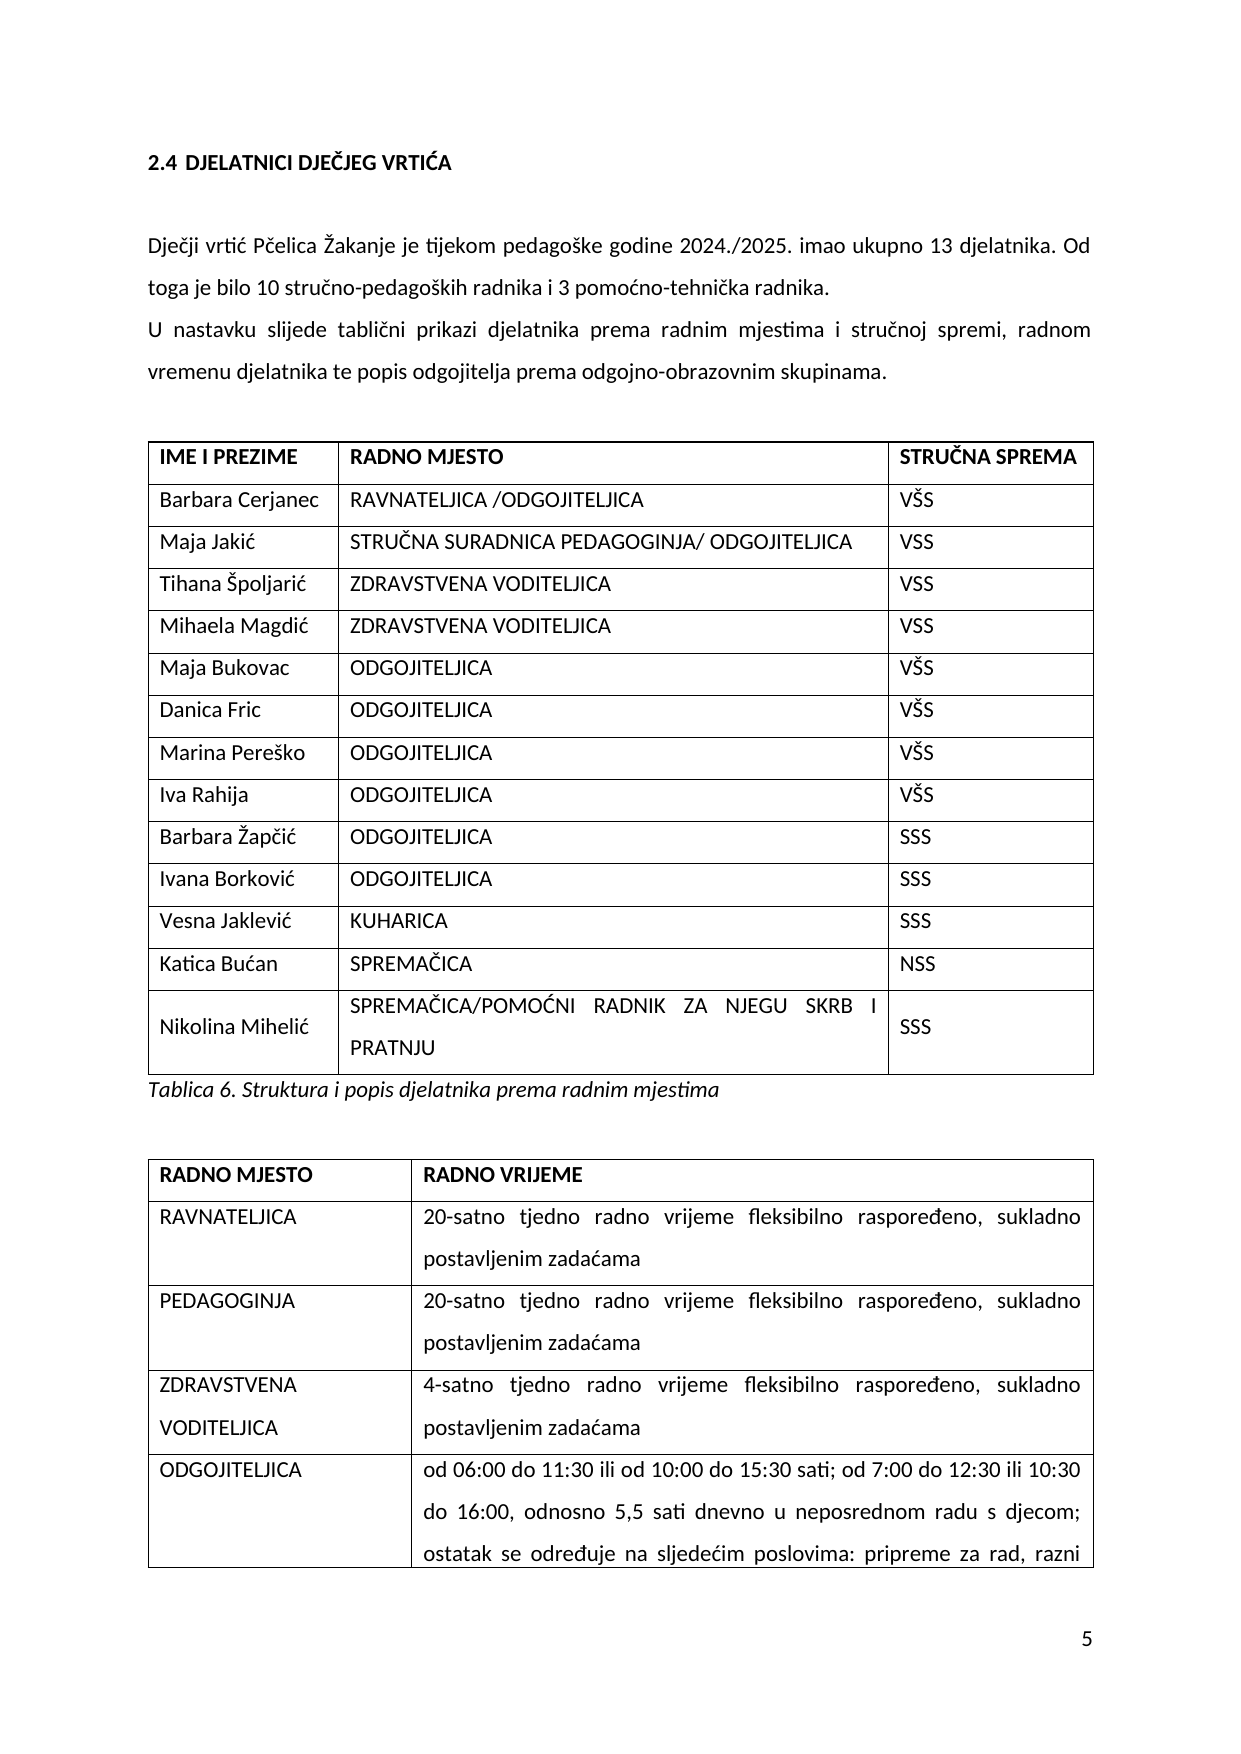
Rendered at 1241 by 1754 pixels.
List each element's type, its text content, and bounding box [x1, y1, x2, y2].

table_cell Barbara Žapčić [149, 822, 338, 863]
table_cell Katica Bućan [149, 949, 338, 990]
table_cell VŠS [889, 654, 1093, 694]
table_cell 20-satno tjedno radno vrijeme fleksibilno raspoređeno, sukladno postavljenim zadaćama [412, 1202, 1093, 1285]
table_cell SPREMAČICA [339, 949, 888, 990]
table_cell ODGOJITELJICA [149, 1455, 411, 1567]
table_header STRUČNA SPREMA [889, 443, 1093, 484]
table_header RADNO VRIJEME [412, 1160, 1093, 1201]
table_cell Tihana Špoljarić [149, 569, 338, 610]
table_cell Danica Fric [149, 696, 338, 737]
table_cell Nikolina Mihelić [149, 991, 338, 1074]
table_cell SPREMAČICA/POMOĆNI RADNIK ZA NJEGU SKRB I PRATNJU [339, 991, 888, 1074]
table_cell Marina Pereško [149, 738, 338, 779]
table_cell Ivana Borković [149, 864, 338, 906]
table_cell VŠS [889, 485, 1093, 526]
table_cell ODGOJITELJICA [339, 696, 888, 737]
text Dječji vrtić Pčelica Žakanje je tijekom pedagoške godine 2024./2025. imao ukupno 13 djelatnika. Od toga je bilo 10 stručno-pedagoških radnika i 3 pomoćno-tehnička radnika. [148, 232, 1093, 302]
table_cell ZDRAVSTVENA VODITELJICA [149, 1371, 411, 1454]
table_cell Iva Rahija [149, 780, 338, 821]
table_cell KUHARICA [339, 907, 888, 948]
table_cell ODGOJITELJICA [339, 780, 888, 821]
table_cell VŠS [889, 696, 1093, 737]
table_cell VŠS [889, 738, 1093, 779]
table_cell VSS [889, 569, 1093, 610]
table_header IME I PREZIME [149, 443, 338, 484]
table_cell RAVNATELJICA /ODGOJITELJICA [339, 485, 888, 526]
text U nastavku slijede tablični prikazi djelatnika prema radnim mjestima i stručnoj spremi, radnom vremenu djelatnika te popis odgojitelja prema odgojno-obrazovnim skupinama. [148, 316, 1093, 386]
subtitle DJELATNICI DJEČJEG VRTIĆA [148, 148, 1093, 176]
table_cell SSS [889, 822, 1093, 863]
table_cell RAVNATELJICA [149, 1202, 411, 1285]
table_cell VSS [889, 611, 1093, 652]
table_cell NSS [889, 949, 1093, 990]
table_cell Maja Jakić [149, 527, 338, 568]
table_header RADNO MJESTO [339, 443, 888, 484]
table_cell ZDRAVSTVENA VODITELJICA [339, 569, 888, 610]
table_cell ODGOJITELJICA [339, 738, 888, 779]
table_cell ODGOJITELJICA [339, 822, 888, 863]
table_header RADNO MJESTO [149, 1160, 411, 1201]
table_cell SSS [889, 991, 1093, 1074]
table_cell Barbara Cerjanec [149, 485, 338, 526]
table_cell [412, 1455, 1093, 1567]
table_cell Mihaela Magdić [149, 611, 338, 652]
table_cell PEDAGOGINJA [149, 1286, 411, 1369]
table_cell Maja Bukovac [149, 654, 338, 694]
table_cell ODGOJITELJICA [339, 864, 888, 906]
table_cell ZDRAVSTVENA VODITELJICA [339, 611, 888, 652]
table_cell VŠS [889, 780, 1093, 821]
table_cell STRUČNA SURADNICA PEDAGOGINJA/ ODGOJITELJICA [339, 527, 888, 568]
table_cell 20-satno tjedno radno vrijeme fleksibilno raspoređeno, sukladno postavljenim zadaćama [412, 1286, 1093, 1369]
table_cell 4-satno tjedno radno vrijeme fleksibilno raspoređeno, sukladno postavljenim zadaćama [412, 1371, 1093, 1454]
table_cell VSS [889, 527, 1093, 568]
table_cell SSS [889, 907, 1093, 948]
text Tablica 6. Struktura i popis djelatnika prema radnim mjestima [148, 1075, 1093, 1103]
table_cell Vesna Jaklević [149, 907, 338, 948]
table_cell ODGOJITELJICA [339, 654, 888, 694]
table_cell SSS [889, 864, 1093, 906]
